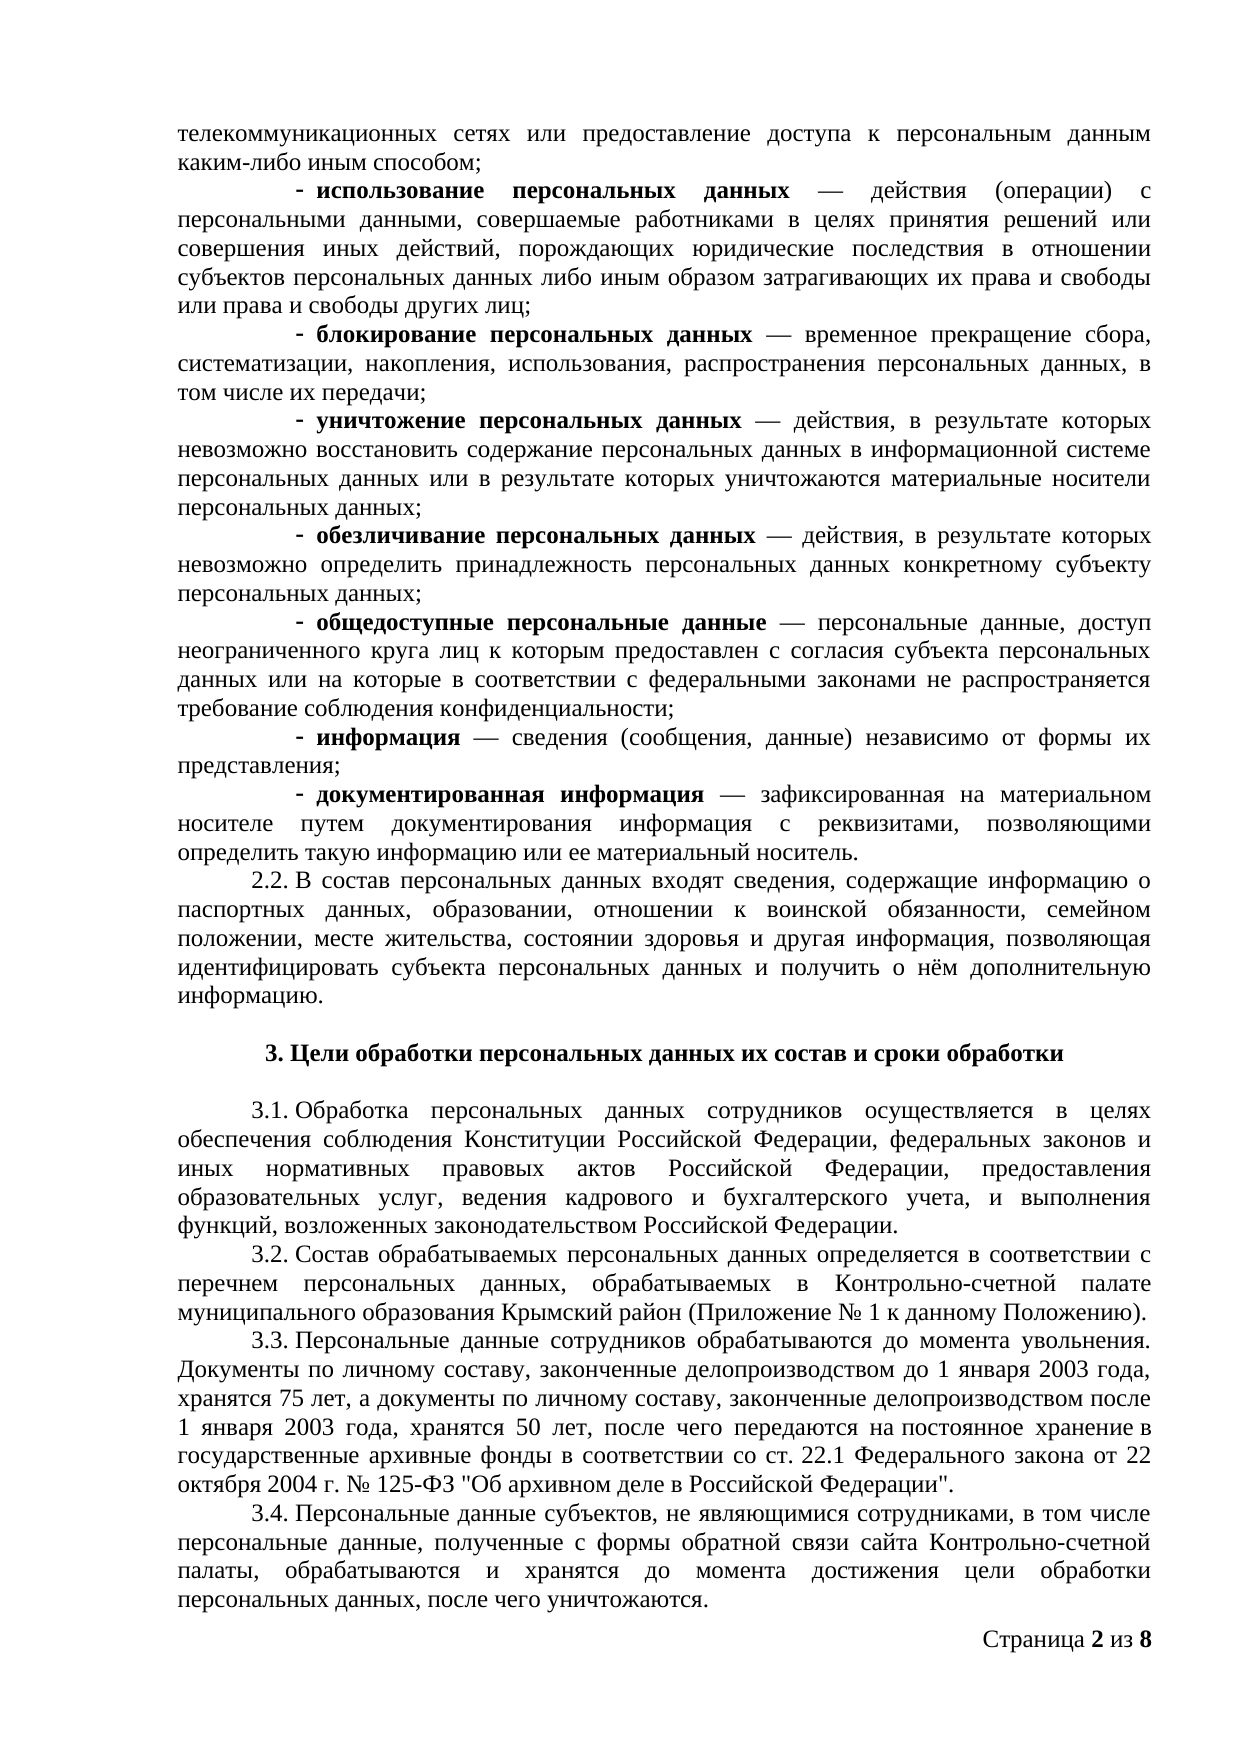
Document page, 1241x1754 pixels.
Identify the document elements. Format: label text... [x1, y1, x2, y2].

list общедоступные персональные данные — персональные данные, доступ неограниченного круга лиц к которым предоставлен с согласия субъекта персональных данных или на которые в соответствии с федеральными законами не распространяется требование соблюдения конфиденциальности; [177, 607, 1152, 722]
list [177, 118, 1152, 176]
list использование персональных данных — действия (операции) с персональными данными, совершаемые работниками в целях принятия решений или совершения иных действий, порождающих юридические последствия в отношении субъектов персональных данных либо иным образом затрагивающих их права и свободы или права и свободы других лиц; [177, 176, 1152, 319]
list Обработка персональных данных сотрудников осуществляется в целях обеспечения соблюдения Конституции Российской Федерации, федеральных законов и иных нормативных правовых актов Российской Федерации, предоставления образовательных услуг, ведения кадрового и бухгалтерского учета, и выполнения функций, возложенных законодательством Российской Федерации. [177, 1096, 1152, 1239]
list В состав персональных данных входят сведения, содержащие информацию о паспортных данных, образовании, отношении к воинской обязанности, семейном положении, месте жительства, состоянии здоровья и другая информация, позволяющая идентифицировать субъекта персональных данных и получить о нём дополнительную информацию. [177, 866, 1152, 1009]
subtitle Персональные данные субъектов, не являющимися сотрудниками, в том числе персональные данные, полученные с формы обратной связи сайта Контрольно-счетной палаты, обрабатываются и хранятся до момента достижения цели обработки персональных данных, после чего уничтожаются. [177, 1498, 1152, 1613]
list обезличивание персональных данных — действия, в результате которых невозможно определить принадлежность персональных данных конкретному субъекту персональных данных; [177, 521, 1152, 607]
list блокирование персональных данных — временное прекращение сбора, систематизации, накопления, использования, распространения персональных данных, в том числе их передачи; [177, 319, 1152, 406]
list уничтожение персональных данных — действия, в результате которых невозможно восстановить содержание персональных данных в информационной системе персональных данных или в результате которых уничтожаются материальные носители персональных данных; [177, 406, 1152, 521]
subtitle Состав обрабатываемых персональных данных определяется в соответствии с перечнем персональных данных, обрабатываемых в Контрольно-счетной палате муниципального образования Крымский район (Приложение № 1 к данному Положению). [177, 1239, 1152, 1326]
list документированная информация — зафиксированная на материальном носителе путем документирования информация с реквизитами, позволяющими определить такую информацию или ее материальный носитель. [177, 779, 1152, 866]
list Цели обработки персональных данных их состав и сроки обработки [177, 1038, 1152, 1067]
list информация — сведения (сообщения, данные) независимо от формы их представления; [177, 722, 1152, 779]
subtitle Персональные данные сотрудников обрабатываются до момента увольнения. Документы по личному составу, законченные делопроизводством до 1 января 2003 года, хранятся 75 лет, а документы по личному составу, законченные делопроизводством после 1 января 2003 года, хранятся 50 лет, после чего передаются на постоянное хранение в государственные архивные фонды в соответствии со ст. 22.1 Федерального закона от 22 октября 2004 г. № 125-ФЗ "Об архивном деле в Российской Федерации". [177, 1326, 1152, 1498]
